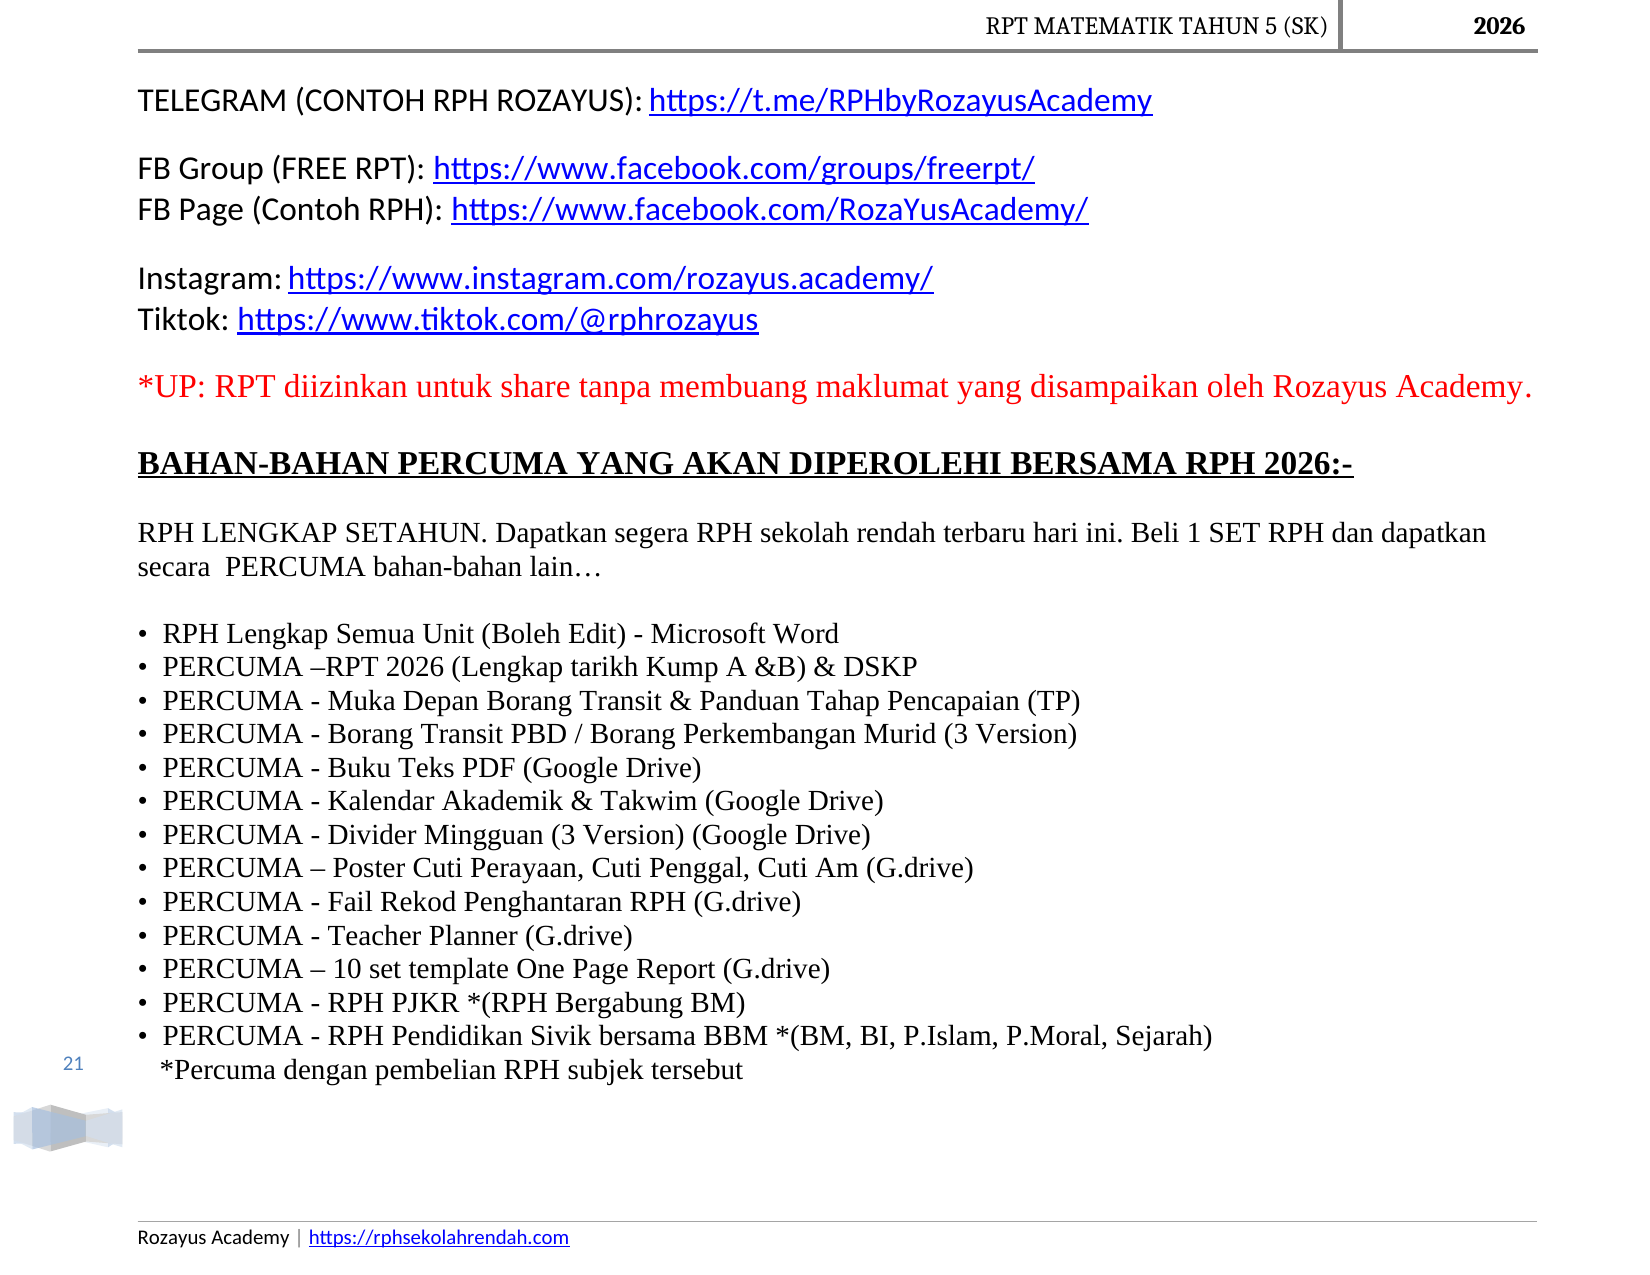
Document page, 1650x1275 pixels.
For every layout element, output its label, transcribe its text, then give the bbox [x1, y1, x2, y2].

text *Percuma dengan pembelian RPH subjek tersebut [137, 1052, 1537, 1085]
text • PERCUMA - Teacher Planner (G.drive) [137, 918, 1537, 951]
text FB Group (FREE RPT): https://www.facebook.com/groups/freerpt/ [137, 148, 1537, 188]
text • PERCUMA –RPT 2026 (Lengkap tarikh Kump A &B) & DSKP [137, 649, 1537, 683]
text BAHAN-BAHAN PERCUMA YANG AKAN DIPEROLEHI BERSAMA RPH 2026:- [137, 443, 1537, 482]
text • PERCUMA - RPH PJKR *(RPH Bergabung BM) [137, 985, 1537, 1018]
text • PERCUMA - Buku Teks PDF (Google Drive) [137, 750, 1537, 783]
text Instagram: https://www.instagram.com/rozayus.academy/ [137, 257, 1537, 298]
text • RPH Lengkap Semua Unit (Boleh Edit) - Microsoft Word [137, 616, 1537, 649]
text FB Page (Contoh RPH): https://www.facebook.com/RozaYusAcademy/ [137, 188, 1537, 229]
text TELEGRAM (CONTOH RPH ROZAYUS): https://t.me/RPHbyRozayusAcademy [137, 79, 1537, 119]
text • PERCUMA – Poster Cuti Perayaan, Cuti Penggal, Cuti Am (G.drive) [137, 851, 1537, 884]
text • PERCUMA - Borang Transit PBD / Borang Perkembangan Murid (3 Version) [137, 716, 1537, 750]
text *UP: RPT diizinkan untuk share tanpa membuang maklumat yang disampaikan oleh Rozayus Academy. [137, 367, 1537, 405]
text • PERCUMA - Muka Depan Borang Transit & Panduan Tahap Pencapaian (TP) [137, 683, 1537, 716]
text RPH LENGKAP SETAHUN. Dapatkan segera RPH sekolah rendah terbaru hari ini. Beli 1 SET RPH dan dapatkan secara PERCUMA bahan-bahan lain… [137, 515, 1537, 582]
text • PERCUMA - Fail Rekod Penghantaran RPH (G.drive) [137, 884, 1537, 918]
text • PERCUMA - Kalendar Akademik & Takwim (Google Drive) [137, 783, 1537, 817]
text • PERCUMA - Divider Mingguan (3 Version) (Google Drive) [137, 817, 1537, 851]
text • PERCUMA – 10 set template One Page Report (G.drive) [137, 951, 1537, 985]
text Tiktok: https://www.tiktok.com/@rphrozayus [137, 298, 1537, 338]
text • PERCUMA - RPH Pendidikan Sivik bersama BBM *(BM, BI, P.Islam, P.Moral, Sejarah) [137, 1018, 1537, 1052]
